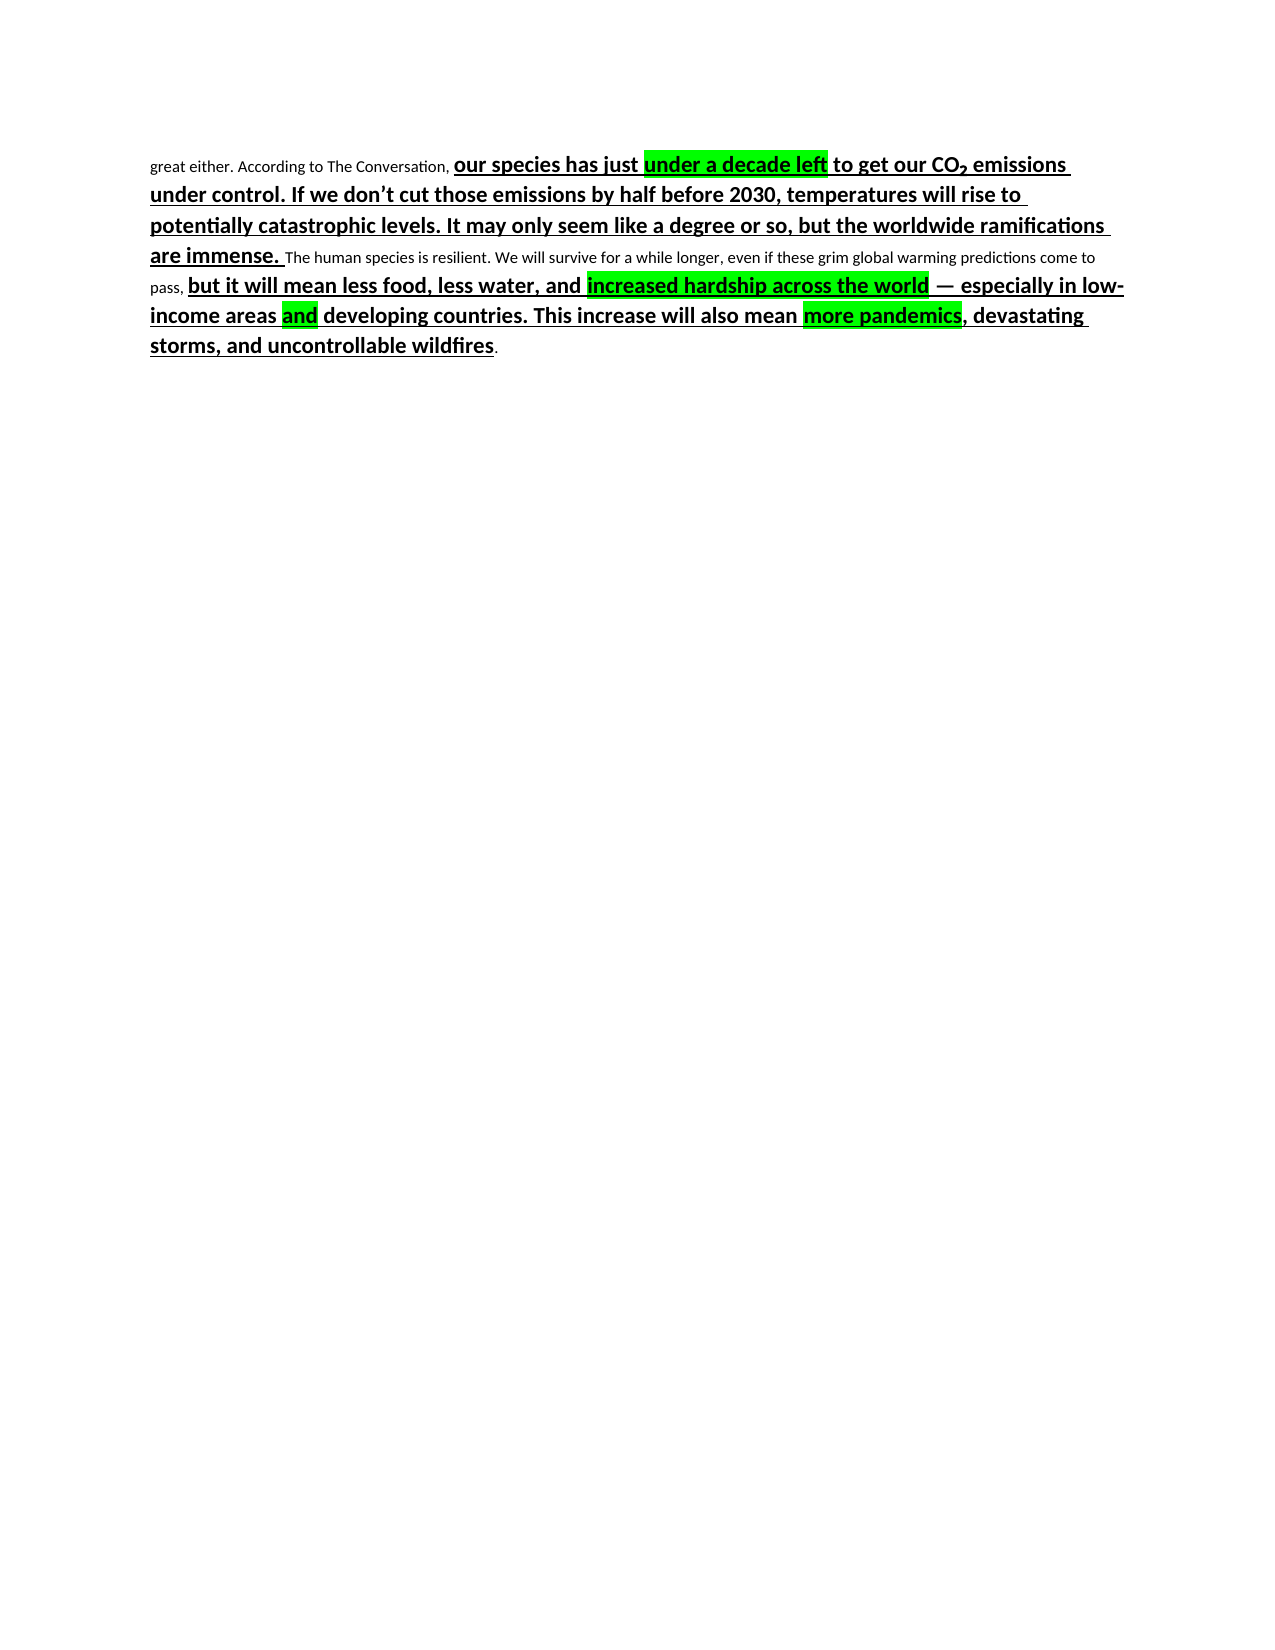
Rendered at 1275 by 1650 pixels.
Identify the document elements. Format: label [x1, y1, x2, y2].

text [150, 150, 1125, 360]
